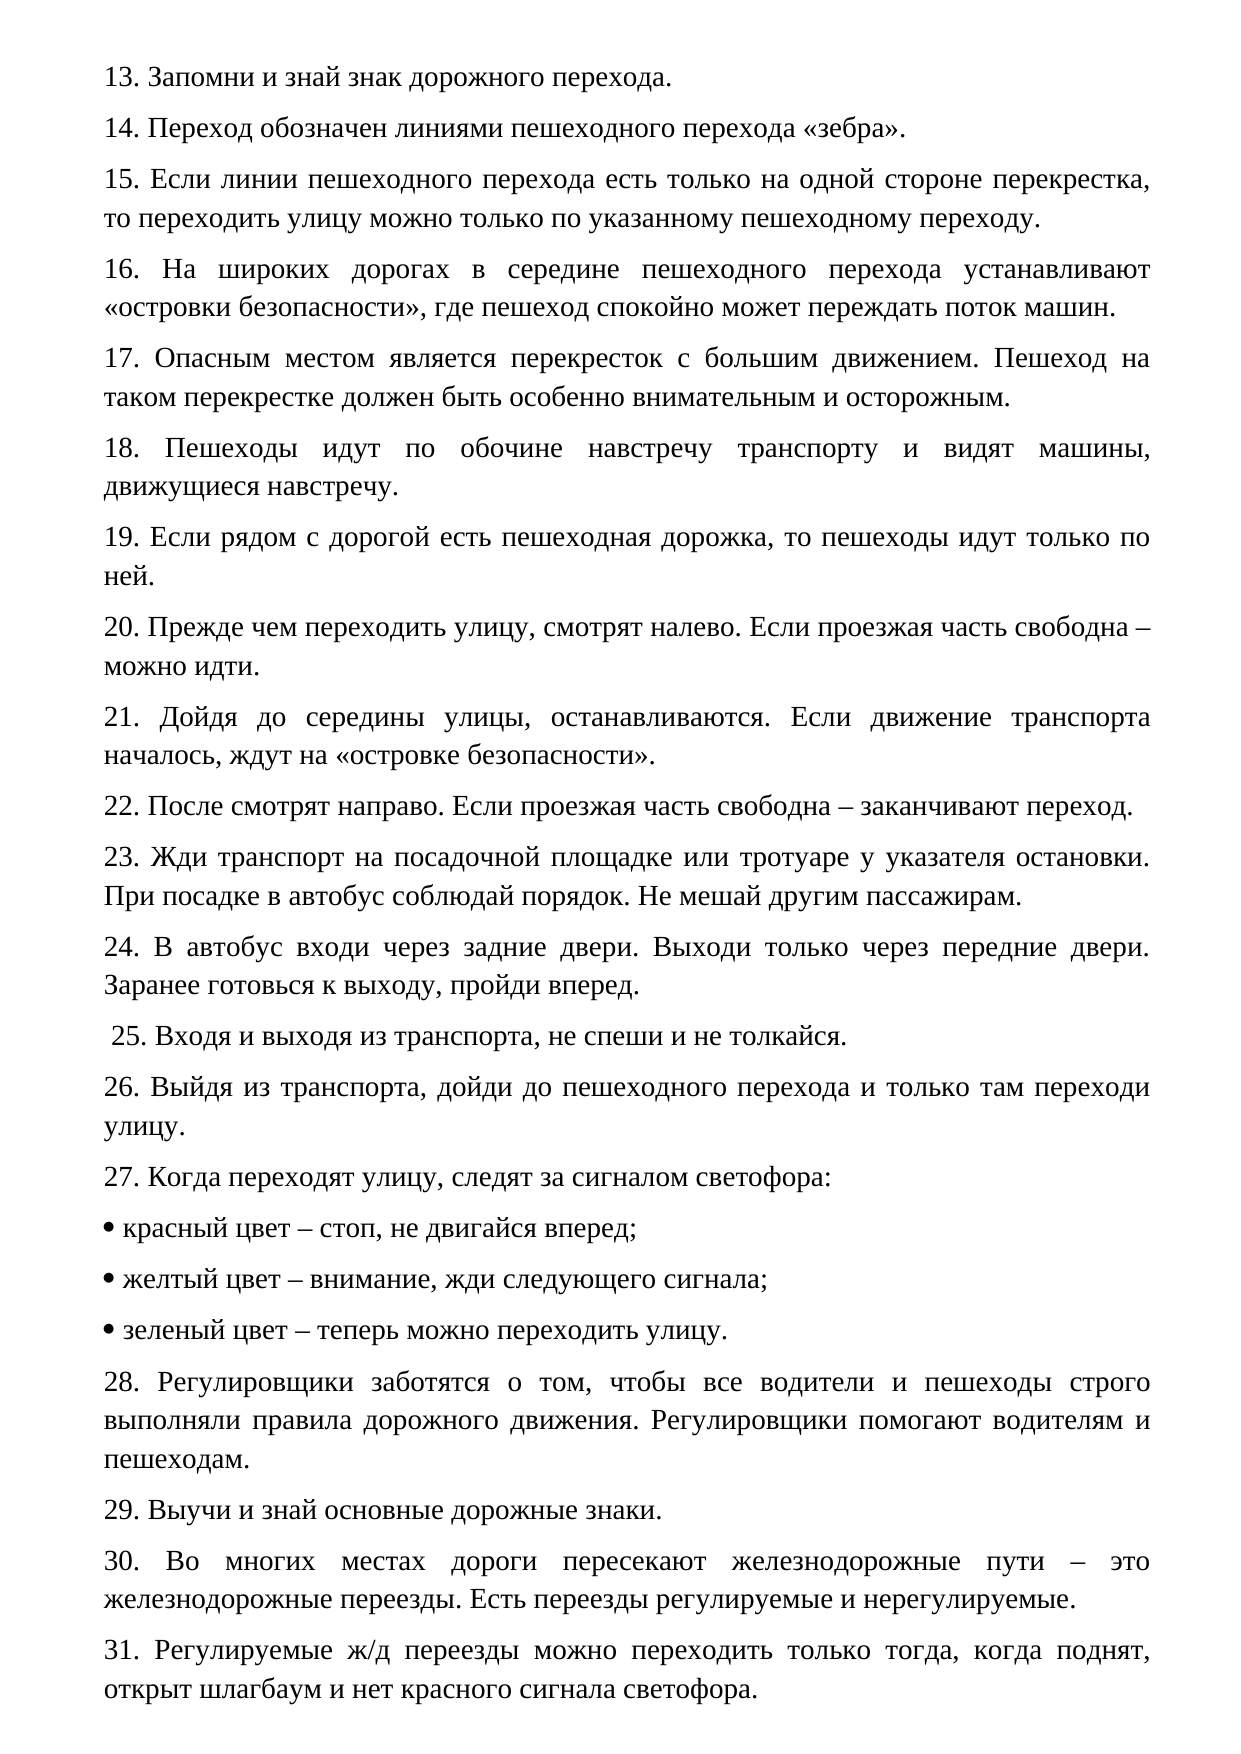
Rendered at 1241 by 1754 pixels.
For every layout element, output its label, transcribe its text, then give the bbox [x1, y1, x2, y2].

text 18. Пешеходы идут по обочине навстречу транспорту и видят машины, движущиеся навстречу. [103, 430, 1152, 502]
text 16. На широких дорогах в середине пешеходного перехода устанавливают «островки безопасности», где пешеход спокойно может переждать поток машин. [103, 251, 1152, 323]
text 20. Прежде чем переходить улицу, смотрят налево. Если проезжая часть свободна – можно идти. [103, 609, 1152, 681]
text 31. Регулируемые ж/д переезды можно переходить только тогда, когда поднят, открыт шлагбаум и нет красного сигнала светофора. [103, 1632, 1152, 1704]
text 19. Если рядом с дорогой есть пешеходная дорожка, то пешеходы идут только по ней. [103, 519, 1152, 592]
text 29. Выучи и знай основные дорожные знаки. [103, 1492, 1152, 1525]
text 15. Если линии пешеходного перехода есть только на одной стороне перекрестка, то переходить улицу можно только по указанному пешеходному переходу. [103, 161, 1152, 233]
text 24. В автобус входи через задние двери. Выходи только через передние двери. Заранее готовься к выходу, пройди вперед. [103, 929, 1152, 1001]
text 21. Дойдя до середины улицы, останавливаются. Если движение транспорта началось, ждут на «островке безопасности». [103, 699, 1152, 771]
text 22. После смотрят направо. Если проезжая часть свободна – заканчивают переход. [103, 788, 1152, 822]
text 25. Входя и выходя из транспорта, не спеши и не толкайся. [103, 1018, 1152, 1052]
text 23. Жди транспорт на посадочной площадке или тротуаре у указателя остановки. При посадке в автобус соблюдай порядок. Не мешай другим пассажирам. [103, 839, 1152, 911]
text зеленый цвет – теперь можно переходить улицу. [103, 1312, 1152, 1346]
text желтый цвет – внимание, жди следующего сигнала; [103, 1261, 1152, 1295]
text 27. Когда переходят улицу, следят за сигналом светофора: [103, 1159, 1152, 1193]
text 13. Запомни и знай знак дорожного перехода. [103, 59, 1152, 93]
text 17. Опасным местом является перекресток с большим движением. Пешеход на таком перекрестке должен быть особенно внимательным и осторожным. [103, 340, 1152, 412]
text 26. Выйдя из транспорта, дойди до пешеходного перехода и только там переходи улицу. [103, 1069, 1152, 1142]
text красный цвет – стоп, не двигайся вперед; [103, 1210, 1152, 1244]
text 30. Во многих местах дороги пересекают железнодорожные пути – это железнодорожные переезды. Есть переезды регулируемые и нерегулируемые. [103, 1543, 1152, 1615]
text 14. Переход обозначен линиями пешеходного перехода «зебра». [103, 110, 1152, 144]
text 28. Регулировщики заботятся о том, чтобы все водители и пешеходы строго выполняли правила дорожного движения. Регулировщики помогают водителям и пешеходам. [103, 1364, 1152, 1474]
